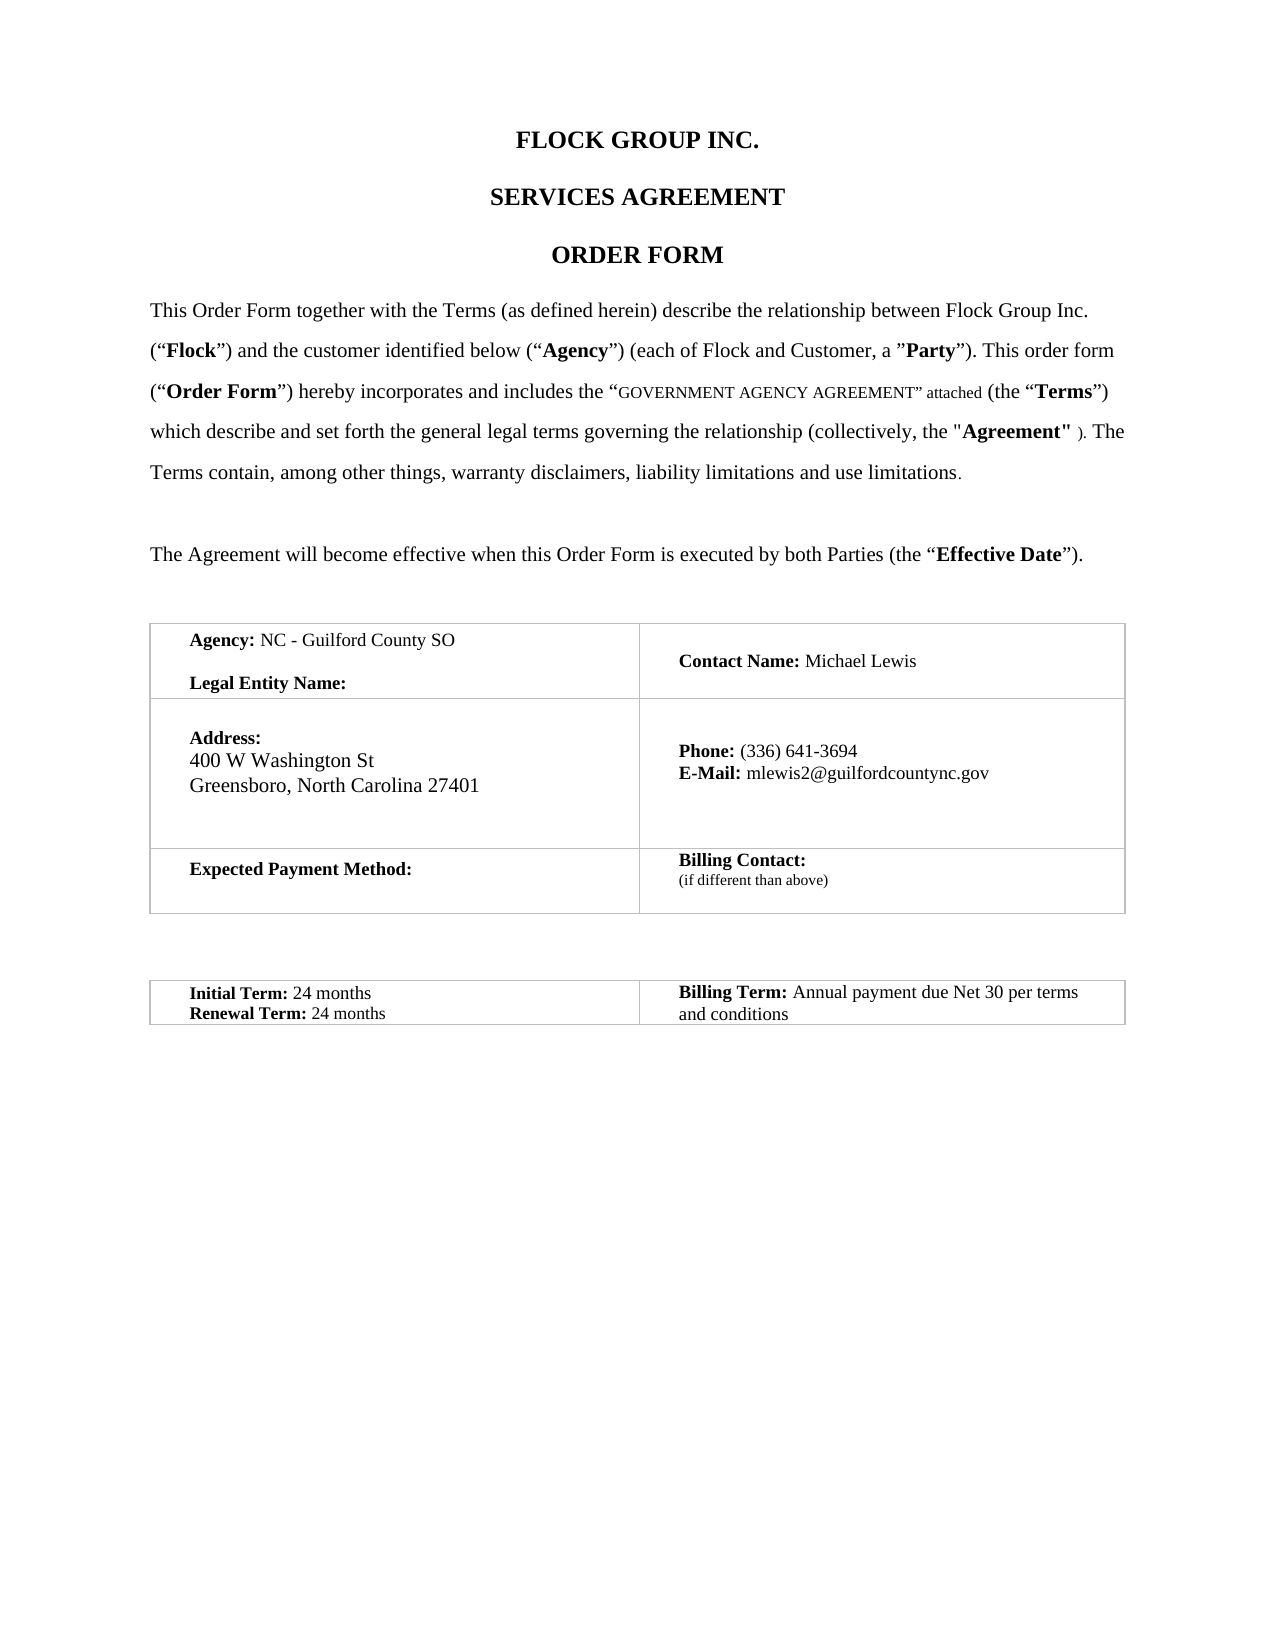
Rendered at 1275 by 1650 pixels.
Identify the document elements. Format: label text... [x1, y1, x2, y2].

table_header Agency: NC - Guilford County SO Legal Entity Name: \FSLegalEntityName{r}\ [151, 624, 639, 698]
table_cell Phone: (336) 641-3694 E-Mail: mlewis2@guilfordcountync.gov [640, 699, 1124, 848]
table_cell Address: 400 W Washington St Greensboro, North Carolina 27401 [151, 699, 639, 848]
table_cell Expected Payment Method: \FSExpectedPaymentMethod1\ [151, 849, 639, 913]
table_cell Billing Contact: \FSBillingContact1\ (if different than above) [640, 849, 1124, 913]
text The Agreement will become effective when this Order Form is executed by both Parties (the “Effective Date”). [150, 542, 1125, 566]
text SERVICES AGREEMENT [150, 182, 1125, 211]
table_header Initial Term: 24 months Renewal Term: 24 months [151, 981, 639, 1024]
table_header Billing Term: Annual payment due Net 30 per terms and conditions [640, 981, 1124, 1024]
table_header Contact Name: Michael Lewis [640, 624, 1124, 698]
text FLOCK GROUP INC. [150, 125, 1125, 154]
text This Order Form together with the Terms (as defined herein) describe the relationship between Flock Group Inc. (“Flock”) and the customer identified below (“Agency”) (each of Flock and Customer, a ”Party”). This order form (“Order Form”) hereby incorporates and includes the “GOVERNMENT AGENCY AGREEMENT” attached (the “Terms”) which describe and set forth the general legal terms governing the relationship (collectively, the "Agreement" ). The Terms contain, among other things, warranty disclaimers, liability limitations and use limitations. [150, 297, 1125, 484]
text ORDER FORM [150, 240, 1125, 269]
